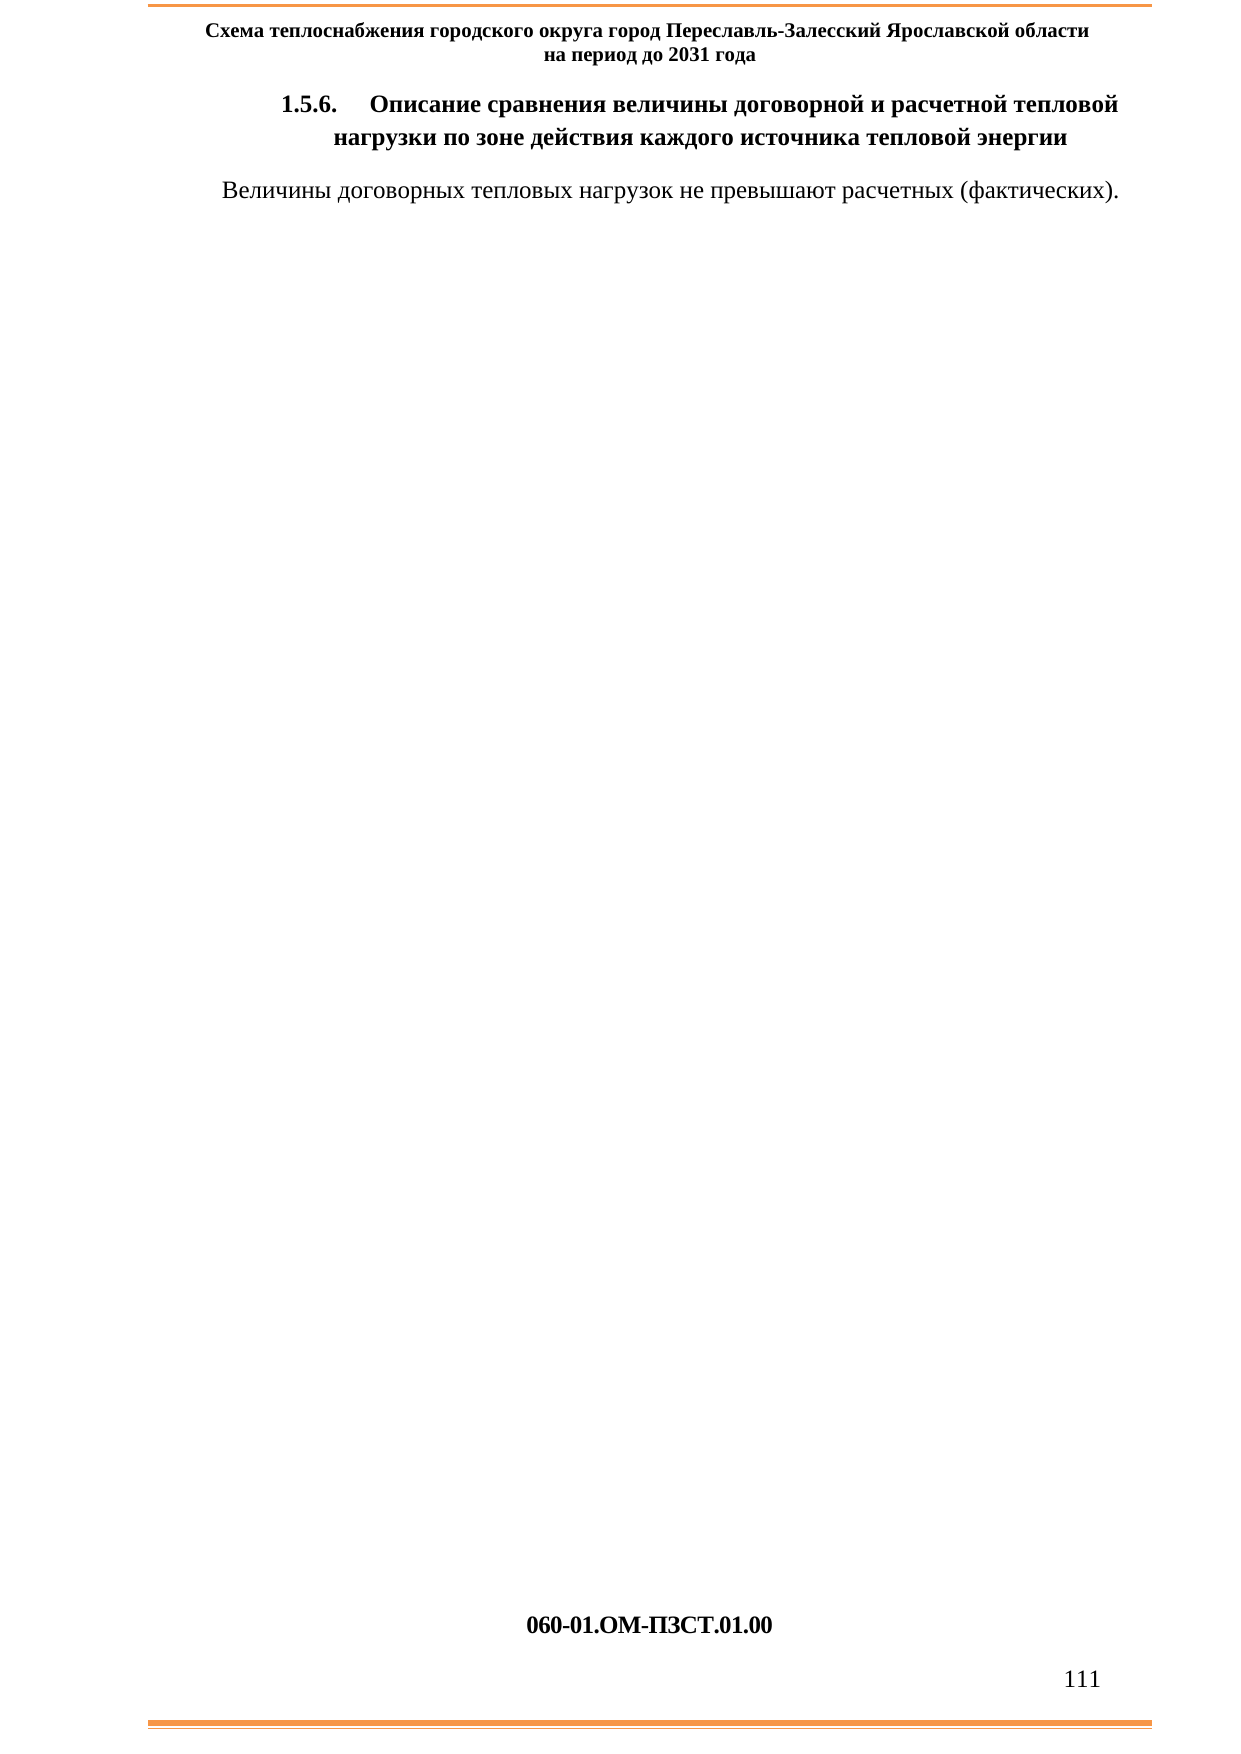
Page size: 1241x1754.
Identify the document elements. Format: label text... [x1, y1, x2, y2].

text Величины договорных тепловых нагрузок не превышают расчетных (фактических). [148, 176, 1152, 204]
subtitle Описание сравнения величины договорной и расчетной тепловой нагрузки по зоне действия каждого источника тепловой энергии [281, 89, 1152, 150]
